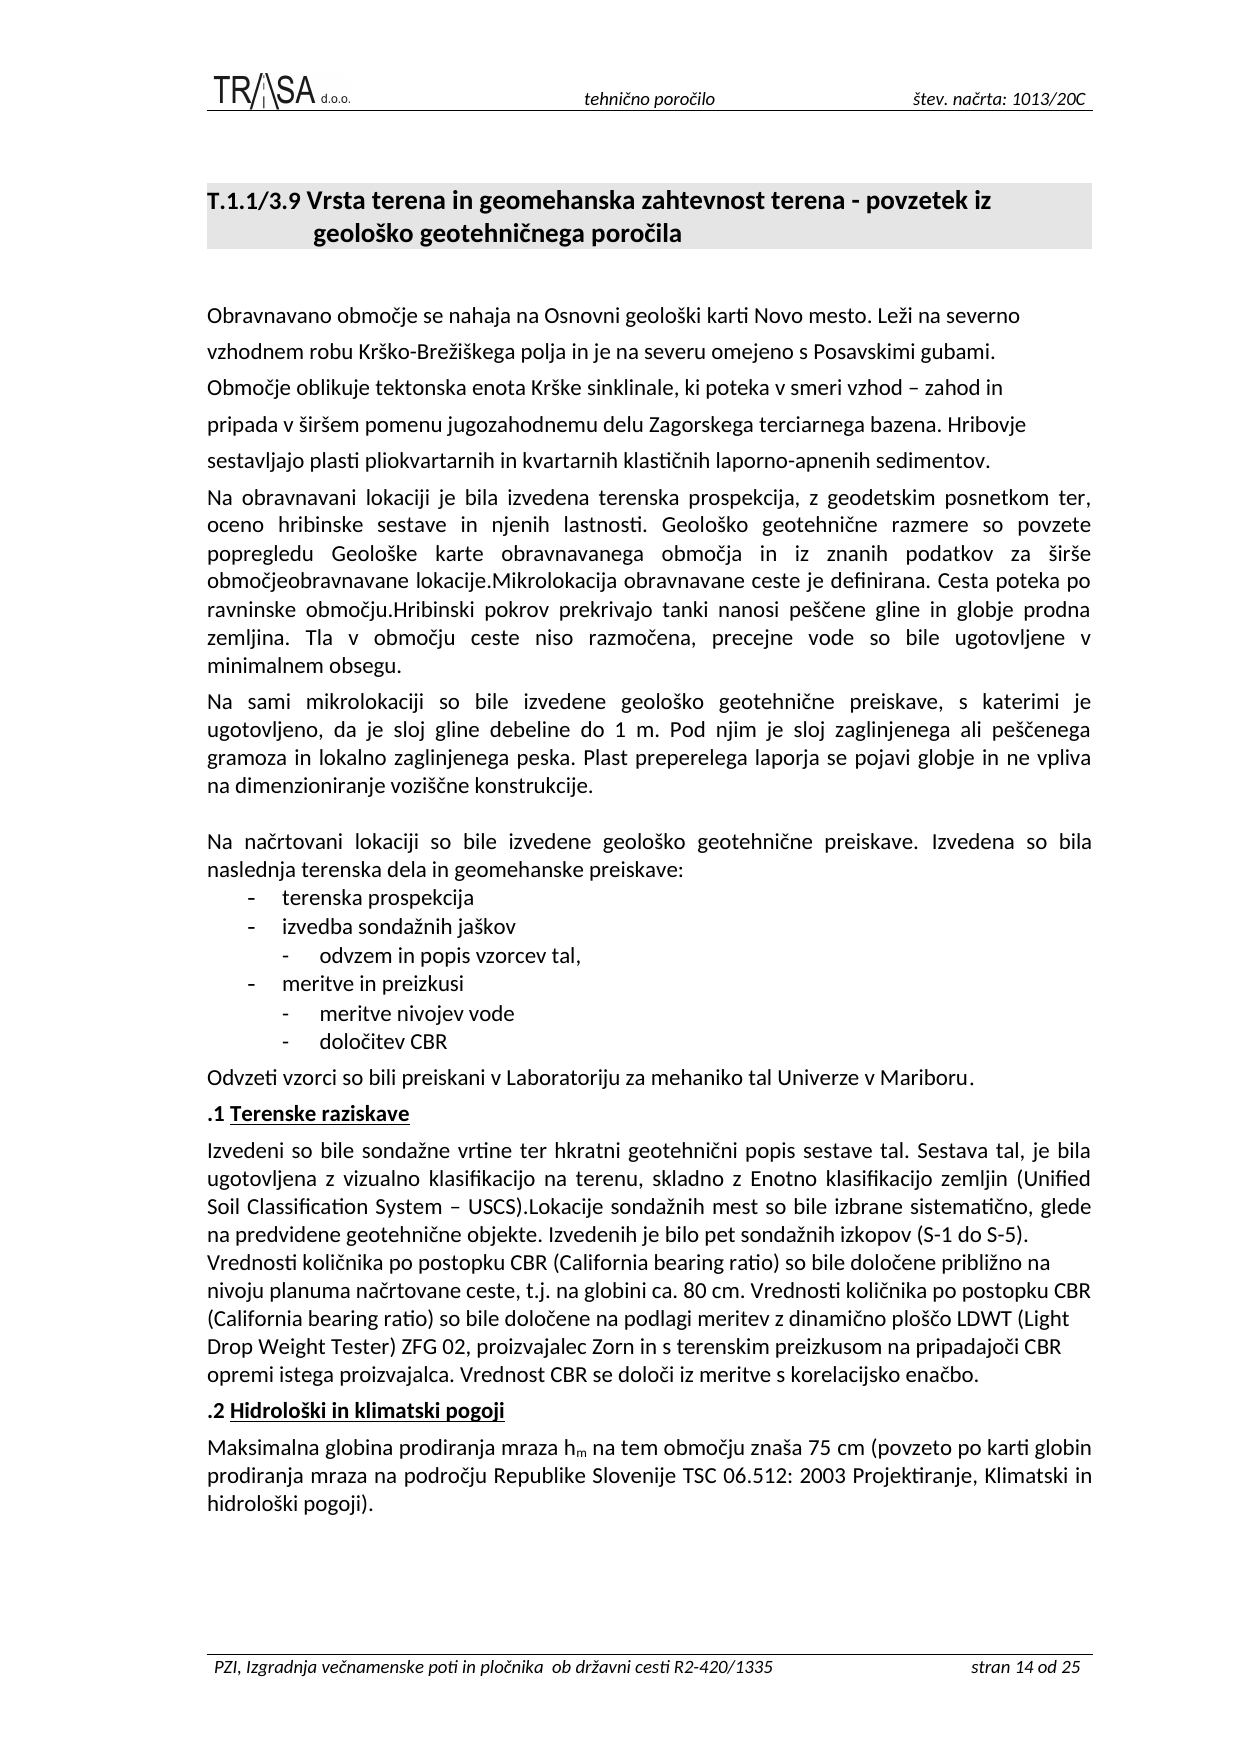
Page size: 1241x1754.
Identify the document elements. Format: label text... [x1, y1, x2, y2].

text Odvzeti vzorci so bili preiskani v Laboratoriju za mehaniko tal Univerze v Mariboru. [207, 1063, 1092, 1091]
text Vrednosti količnika po postopku CBR (California bearing ratio) so bile določene približno na nivoju planuma načrtovane ceste, t.j. na globini ca. 80 cm. Vrednosti količnika po postopku CBR (California bearing ratio) so bile določene na podlagi meritev z dinamično ploščo LDWT (Light Drop Weight Tester) ZFG 02, proizvajalec Zorn in s terenskim preizkusom na pripadajoči CBR opremi istega proizvajalca. Vrednost CBR se določi iz meritve s korelacijsko enačbo. [207, 1248, 1092, 1388]
picture [213, 73, 350, 110]
text Obravnavano območje se nahaja na Osnovni geološki karti Novo mesto. Leži na severno [207, 301, 1092, 329]
list določitev CBR [282, 1027, 1092, 1055]
list meritve in preizkusi [244, 969, 1092, 999]
list odvzem in popis vzorcev tal, [282, 942, 1092, 969]
subtitle Vrsta terena in geomehanska zahtevnost terena - povzetek iz geološko geotehničnega poročila [207, 183, 1092, 249]
text sestavljajo plasti pliokvartarnih in kvartarnih klastičnih laporno-apnenih sedimentov. [207, 446, 1092, 474]
text Na načrtovani lokaciji so bile izvedene geološko geotehnične preiskave. Izvedena so bila naslednja terenska dela in geomehanske preiskave: [207, 827, 1092, 883]
list izvedba sondažnih jaškov [244, 912, 1092, 942]
subtitle Terenske raziskave [207, 1099, 1092, 1127]
text vzhodnem robu Krško-Brežiškega polja in je na severu omejeno s Posavskimi gubami. [207, 337, 1092, 365]
text pripada v širšem pomenu jugozahodnemu delu Zagorskega terciarnega bazena. Hribovje [207, 410, 1092, 438]
text Na obravnavani lokaciji je bila izvedena terenska prospekcija, z geodetskim posnetkom ter, oceno hribinske sestave in njenih lastnosti. Geološko geotehnične razmere so povzete popregledu Geološke karte obravnavanega območja in iz znanih podatkov za širše območjeobravnavane lokacije.Mikrolokacija obravnavane ceste je definirana. Cesta poteka po ravninske območju.Hribinski pokrov prekrivajo tanki nanosi peščene gline in globje prodna zemljina. Tla v območju ceste niso razmočena, precejne vode so bile ugotovljene v minimalnem obsegu. [207, 483, 1092, 679]
text Maksimalna globina prodiranja mraza hm na tem območju znaša 75 cm (povzeto po karti globin prodiranja mraza na področju Republike Slovenije TSC 06.512: 2003 Projektiranje, Klimatski in hidrološki pogoji). [207, 1433, 1092, 1517]
text Izvedeni so bile sondažne vrtine ter hkratni geotehnični popis sestave tal. Sestava tal, je bila ugotovljena z vizualno klasifikacijo na terenu, skladno z Enotno klasifikacijo zemljin (Unified Soil Classification System – USCS).Lokacije sondažnih mest so bile izbrane sistematično, glede na predvidene geotehnične objekte. Izvedenih je bilo pet sondažnih izkopov (S-1 do S-5). [207, 1136, 1092, 1248]
list terenska prospekcija [244, 883, 1092, 912]
list meritve nivojev vode [282, 999, 1092, 1027]
text Območje oblikuje tektonska enota Krške sinklinale, ki poteka v smeri vzhod – zahod in [207, 373, 1092, 402]
text Na sami mikrolokaciji so bile izvedene geološko geotehnične preiskave, s katerimi je ugotovljeno, da je sloj gline debeline do 1 m. Pod njim je sloj zaglinjenega ali peščenega gramoza in lokalno zaglinjenega peska. Plast preperelega laporja se pojavi globje in ne vpliva na dimenzioniranje voziščne konstrukcije. [207, 687, 1092, 799]
subtitle Hidrološki in klimatski pogoji [207, 1396, 1092, 1424]
